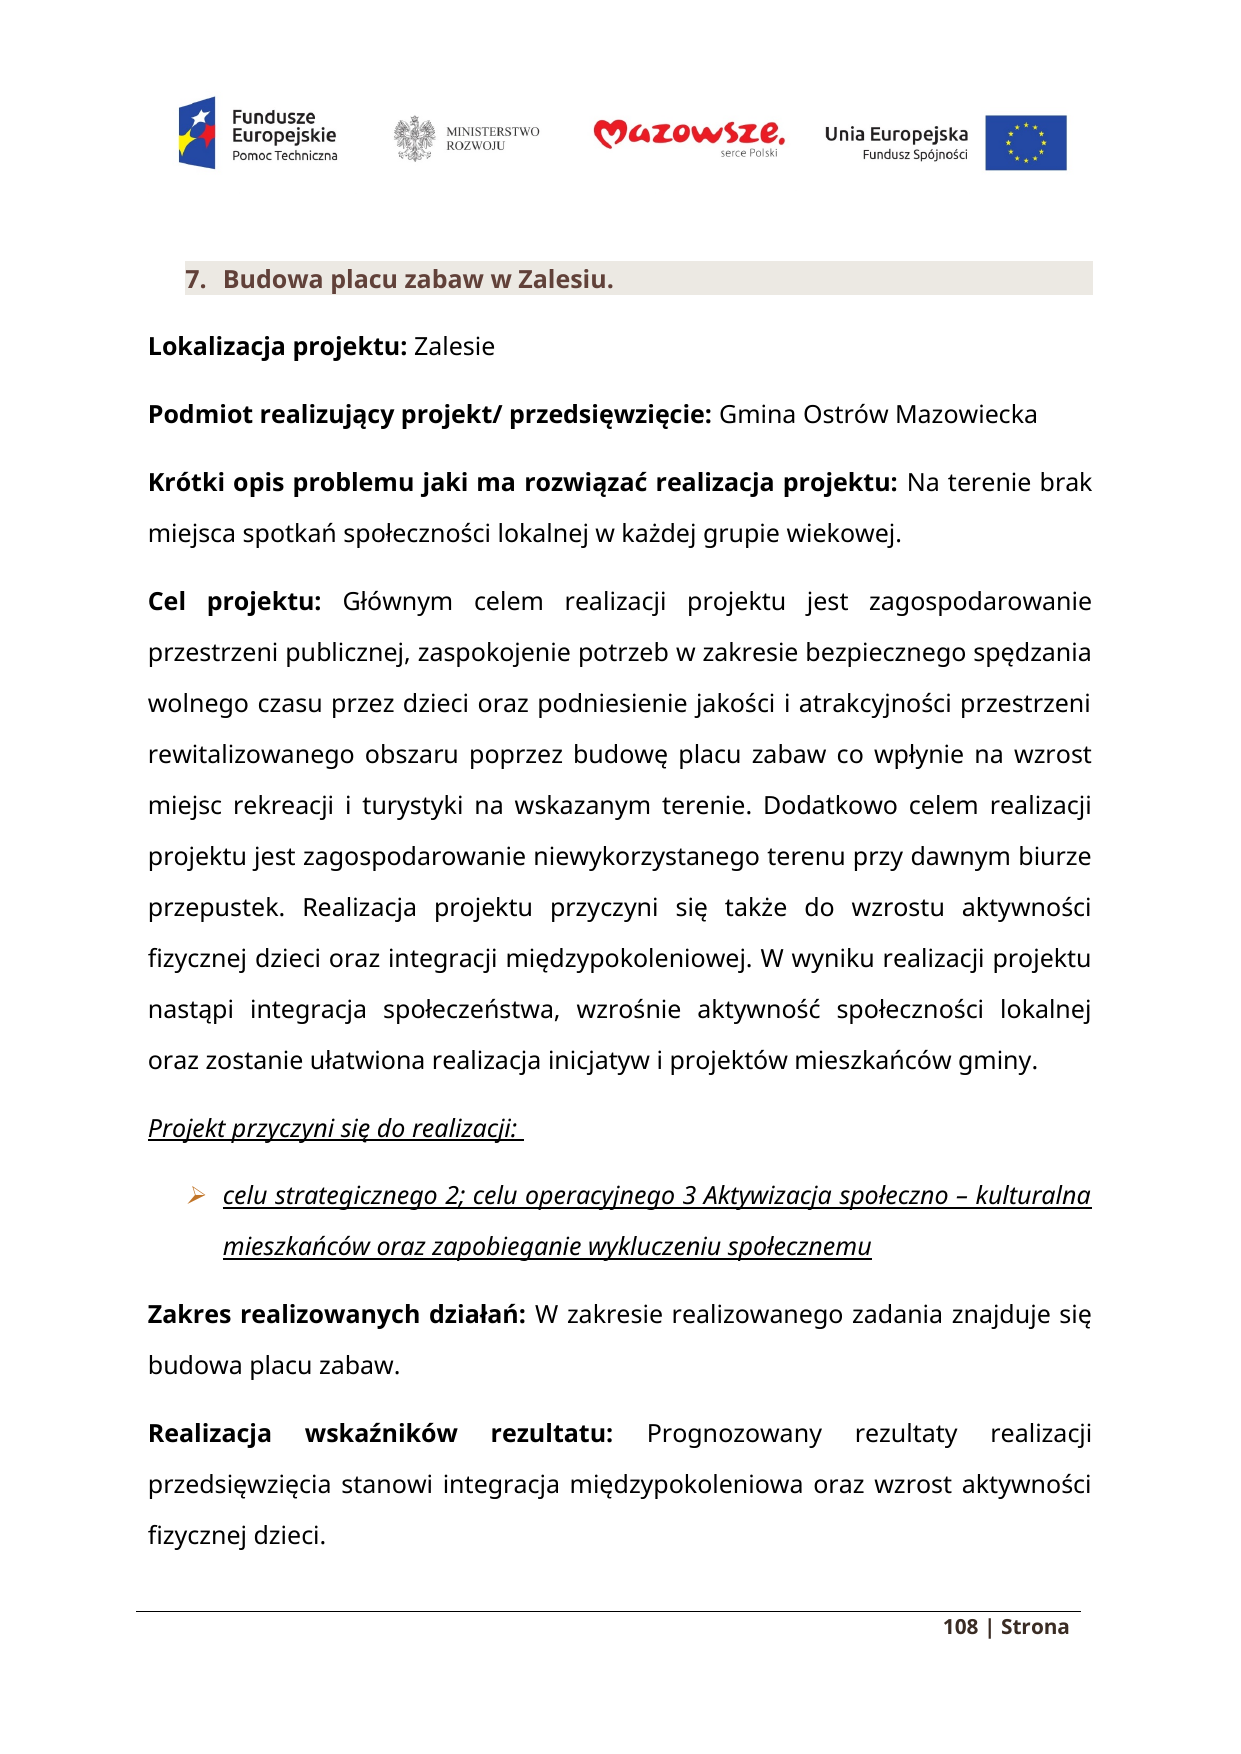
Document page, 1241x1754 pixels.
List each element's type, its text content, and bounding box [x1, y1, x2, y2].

picture [147, 73, 1093, 194]
text Lokalizacja projektu: Zalesie [148, 329, 1093, 363]
text Cel projektu: Głównym celem realizacji projektu jest zagospodarowanie przestrzeni publicznej, zaspokojenie potrzeb w zakresie bezpiecznego spędzania wolnego czasu przez dzieci oraz podniesienie jakości i atrakcyjności przestrzeni rewitalizowanego obszaru poprzez budowę placu zabaw co wpłynie na wzrost miejsc rekreacji i turystyki na wskazanym terenie. Dodatkowo celem realizacji projektu jest zagospodarowanie niewykorzystanego terenu przy dawnym biurze przepustek. Realizacja projektu przyczyni się także do wzrostu aktywności fizycznej dzieci oraz integracji międzypokoleniowej. W wyniku realizacji projektu nastąpi integracja społeczeństwa, wzrośnie aktywność społeczności lokalnej oraz zostanie ułatwiona realizacja inicjatyw i projektów mieszkańców gminy. [148, 583, 1093, 1077]
text Podmiot realizujący projekt/ przedsięwzięcie: Gmina Ostrów Mazowiecka [148, 397, 1093, 431]
text Zakres realizowanych działań: W zakresie realizowanego zadania znajduje się budowa placu zabaw. [148, 1297, 1093, 1382]
text Realizacja wskaźników rezultatu: Prognozowany rezultaty realizacji przedsięwzięcia stanowi integracja międzypokoleniowa oraz wzrost aktywności fizycznej dzieci. [148, 1416, 1093, 1552]
text Projekt przyczyni się do realizacji: [148, 1110, 1093, 1144]
text Krótki opis problemu jaki ma rozwiązać realizacja projektu: Na terenie brak miejsca spotkań społeczności lokalnej w każdej grupie wiekowej. [148, 464, 1093, 549]
list celu strategicznego 2; celu operacyjnego 3 Aktywizacja społeczno – kulturalna mieszkańców oraz zapobieganie wykluczeniu społecznemu [185, 1178, 1093, 1263]
list Budowa placu zabaw w Zalesiu. [185, 261, 1093, 295]
